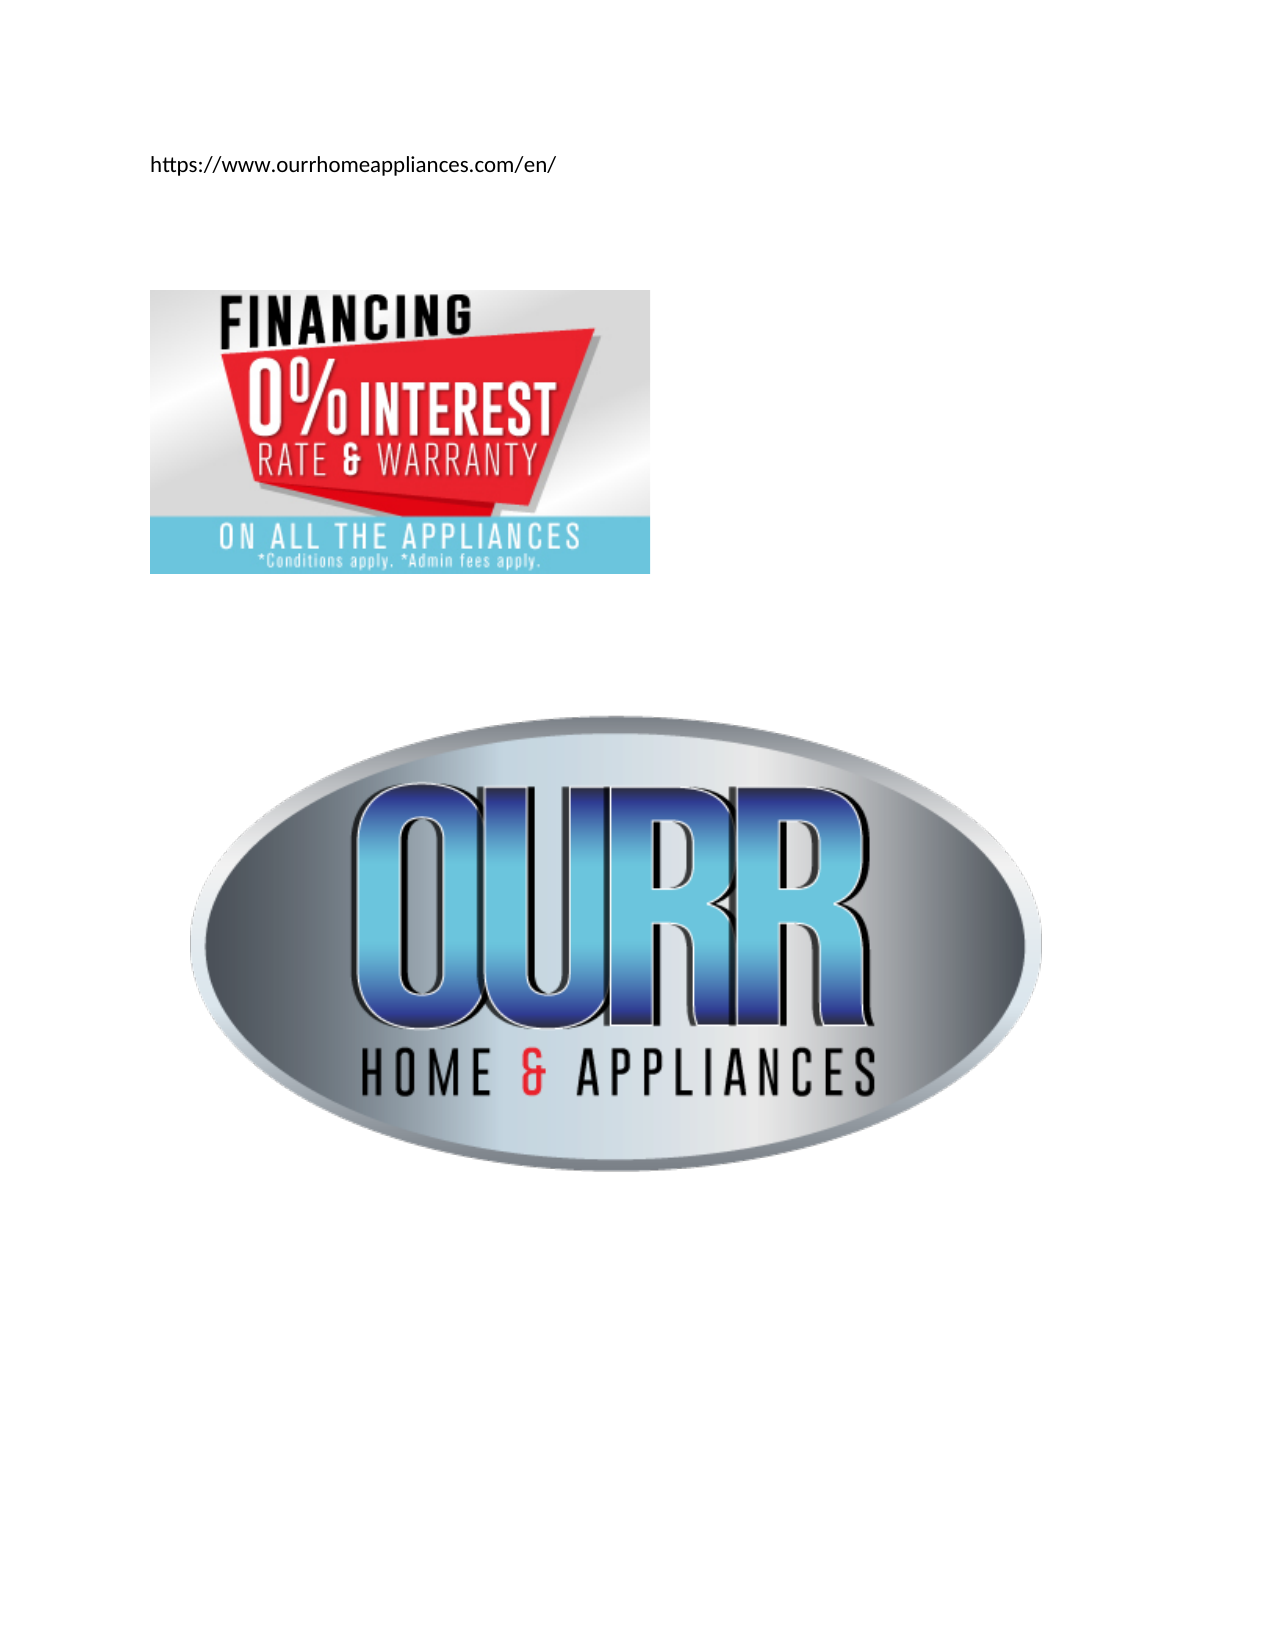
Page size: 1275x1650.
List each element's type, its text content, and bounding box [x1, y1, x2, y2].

picture [150, 290, 650, 574]
text https://www.ourrhomeappliances.com/en/ [150, 150, 1125, 178]
picture [150, 685, 1067, 1219]
